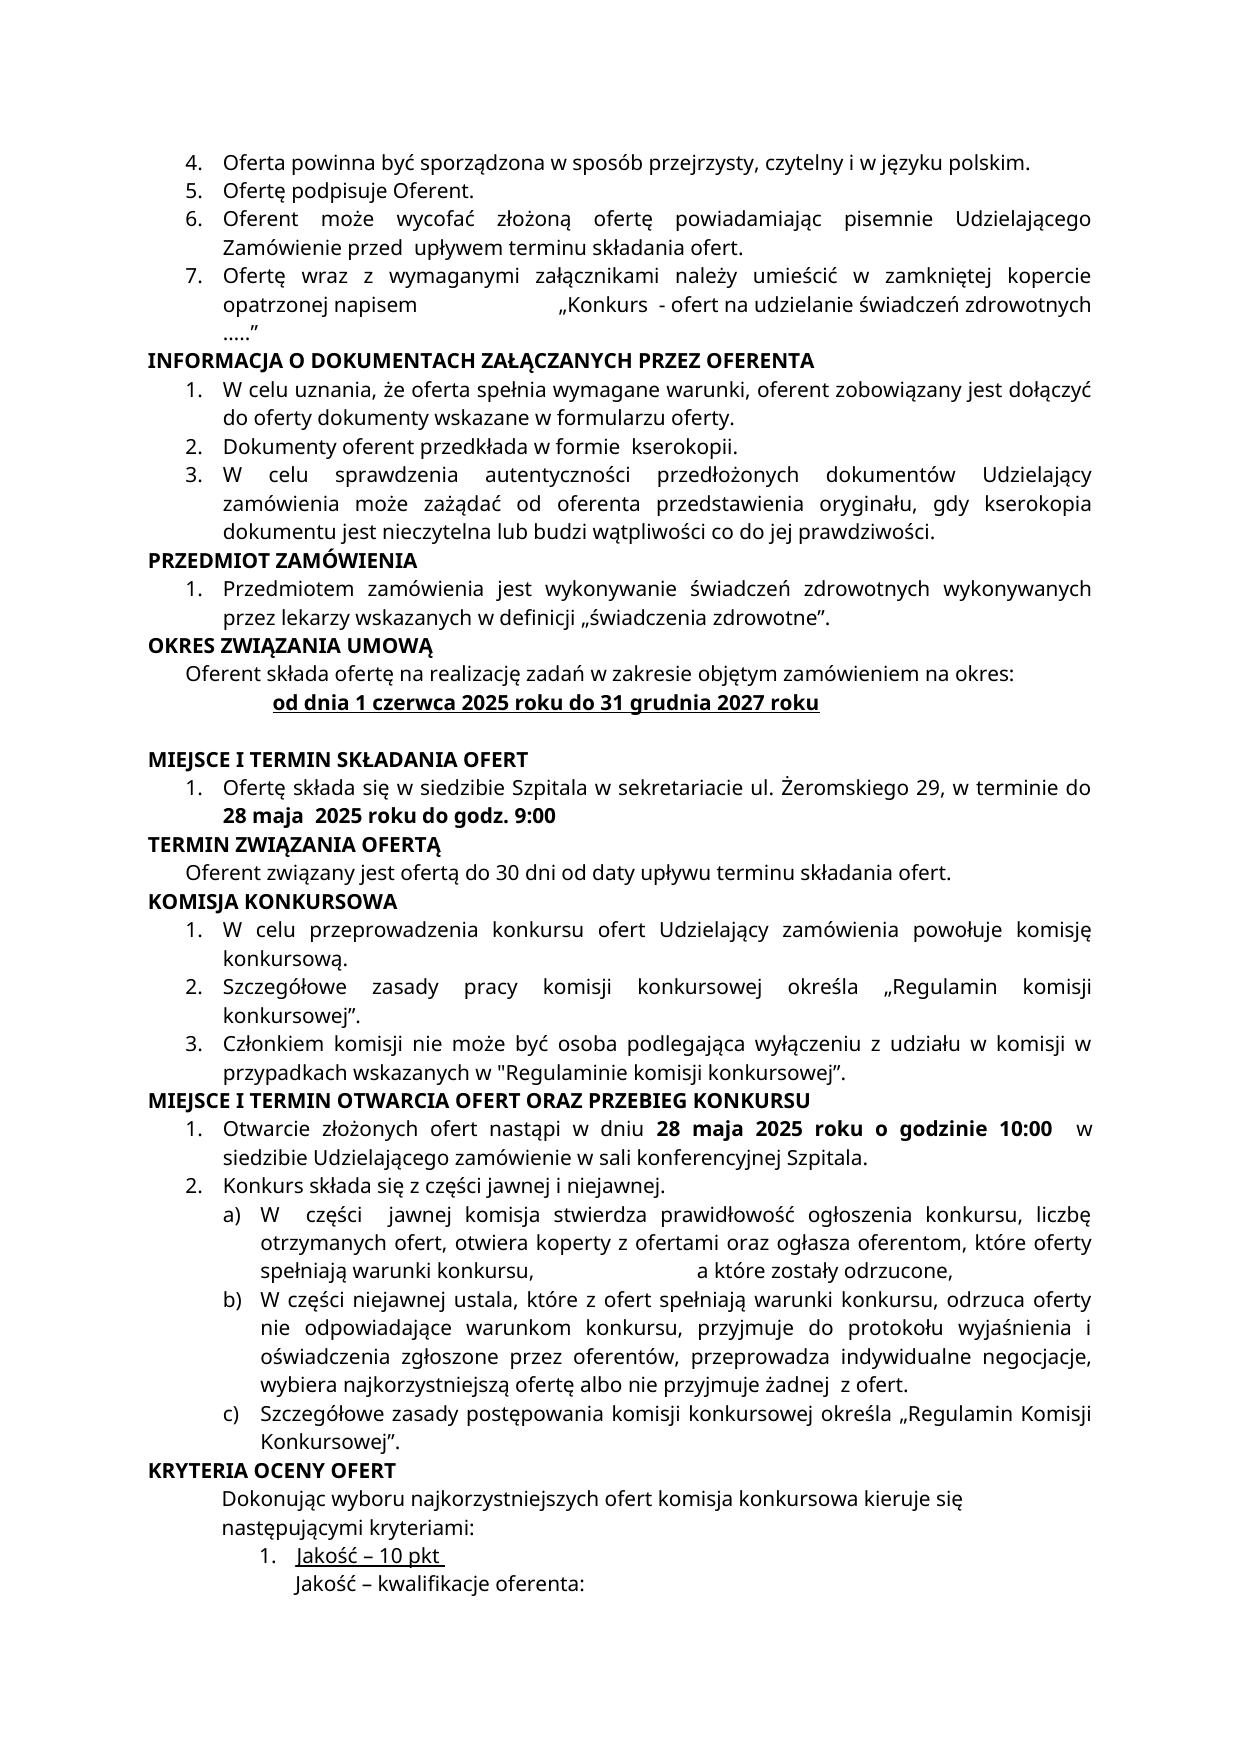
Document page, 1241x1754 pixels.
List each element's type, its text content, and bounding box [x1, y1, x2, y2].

list W części jawnej komisja stwierdza prawidłowość ogłoszenia konkursu, liczbę otrzymanych ofert, otwiera koperty z ofertami oraz ogłasza oferentom, które oferty spełniają warunki konkursu, a które zostały odrzucone, [223, 1200, 1093, 1285]
list Szczegółowe zasady pracy komisji konkursowej określa „Regulamin komisji konkursowej”. [185, 972, 1093, 1029]
list Ofertę składa się w siedzibie Szpitala w sekretariacie ul. Żeromskiego 29, w terminie do 28 maja 2025 roku do godz. 9:00 [185, 773, 1093, 830]
list Otwarcie złożonych ofert nastąpi w dniu 28 maja 2025 roku o godzinie 10:00 w siedzibie Udzielającego zamówienie w sali konferencyjnej Szpitala. [185, 1114, 1093, 1171]
list Przedmiotem zamówienia jest wykonywanie świadczeń zdrowotnych wykonywanych przez lekarzy wskazanych w definicji „świadczenia zdrowotne”. [185, 574, 1093, 631]
text TERMIN ZWIĄZANIA OFERTĄ [148, 830, 1093, 858]
list Członkiem komisji nie może być osoba podlegająca wyłączeniu z udziału w komisji w przypadkach wskazanych w "Regulaminie komisji konkursowej”. [185, 1029, 1093, 1086]
list W celu sprawdzenia autentyczności przedłożonych dokumentów Udzielający zamówienia może zażądać od oferenta przedstawienia oryginału, gdy kserokopia dokumentu jest nieczytelna lub budzi wątpliwości co do jej prawdziwości. [185, 460, 1093, 546]
list Oferta powinna być sporządzona w sposób przejrzysty, czytelny i w języku polskim. [185, 148, 1093, 176]
list Dokumenty oferent przedkłada w formie kserokopii. [185, 432, 1093, 460]
list Jakość – 10 pkt [259, 1541, 1093, 1569]
text Oferent składa ofertę na realizację zadań w zakresie objętym zamówieniem na okres: [185, 659, 1093, 688]
text PRZEDMIOT ZAMÓWIENIA [148, 546, 1093, 574]
text OKRES ZWIĄZANIA UMOWĄ [148, 631, 1093, 659]
text MIEJSCE I TERMIN SKŁADANIA OFERT [148, 745, 1093, 773]
text Dokonując wyboru najkorzystniejszych ofert komisja konkursowa kieruje się następującymi kryteriami: [221, 1484, 1093, 1541]
text MIEJSCE I TERMIN OTWARCIA OFERT ORAZ PRZEBIEG KONKURSU [148, 1086, 1093, 1114]
list Oferent może wycofać złożoną ofertę powiadamiając pisemnie Udzielającego Zamówienie przed upływem terminu składania ofert. [185, 204, 1093, 261]
list W części niejawnej ustala, które z ofert spełniają warunki konkursu, odrzuca oferty nie odpowiadające warunkom konkursu, przyjmuje do protokołu wyjaśnienia i oświadczenia zgłoszone przez oferentów, przeprowadza indywidualne negocjacje, wybiera najkorzystniejszą ofertę albo nie przyjmuje żadnej z ofert. [223, 1285, 1093, 1399]
list Ofertę wraz z wymaganymi załącznikami należy umieścić w zamkniętej kopercie opatrzonej napisem „Konkurs - ofert na udzielanie świadczeń zdrowotnych …..” [185, 261, 1093, 347]
list Ofertę podpisuje Oferent. [185, 176, 1093, 204]
text od dnia 1 czerwca 2025 roku do 31 grudnia 2027 roku [148, 688, 1093, 716]
text KOMISJA KONKURSOWA [148, 887, 1093, 915]
list Konkurs składa się z części jawnej i niejawnej. [185, 1171, 1093, 1200]
list Jakość – kwalifikacje oferenta: [221, 1569, 1093, 1598]
text KRYTERIA OCENY OFERT [148, 1456, 1093, 1484]
text INFORMACJA O DOKUMENTACH ZAŁĄCZANYCH PRZEZ OFERENTA [148, 347, 1093, 375]
list W celu uznania, że oferta spełnia wymagane warunki, oferent zobowiązany jest dołączyć do oferty dokumenty wskazane w formularzu oferty. [185, 375, 1093, 432]
text Oferent związany jest ofertą do 30 dni od daty upływu terminu składania ofert. [185, 858, 1093, 887]
list Szczegółowe zasady postępowania komisji konkursowej określa „Regulamin Komisji Konkursowej”. [223, 1399, 1093, 1456]
list W celu przeprowadzenia konkursu ofert Udzielający zamówienia powołuje komisję konkursową. [185, 915, 1093, 972]
